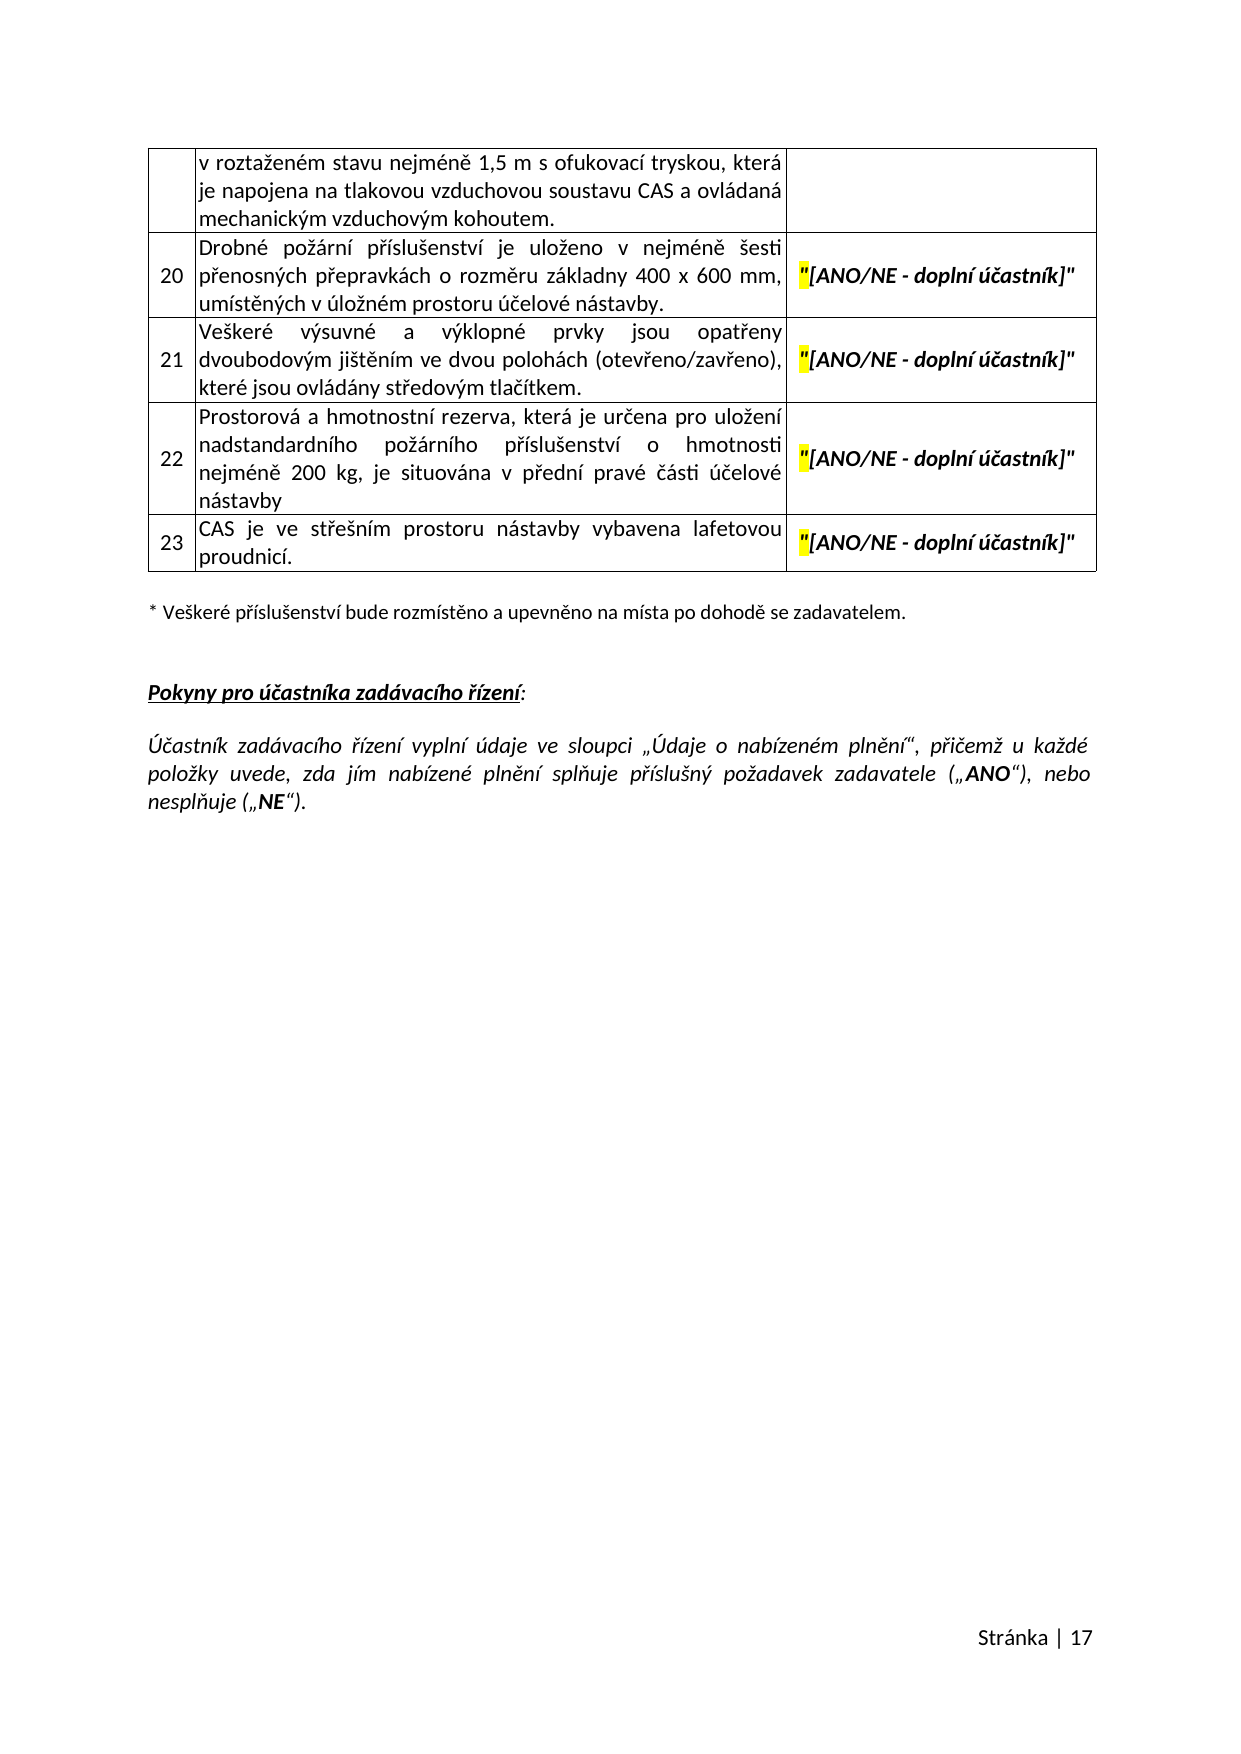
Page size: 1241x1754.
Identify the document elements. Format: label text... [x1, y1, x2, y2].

table_cell 22 [149, 403, 195, 514]
table_cell Prostorová a hmotnostní rezerva, která je určena pro uložení nadstandardního požárního příslušenství o hmotnosti nejméně 200 kg, je situována v přední pravé části účelové nástavby [196, 403, 786, 514]
table_cell CAS je ve střešním prostoru nástavby vybavena lafetovou proudnicí. [196, 515, 786, 571]
table_cell 20 [149, 233, 195, 317]
table_cell "[ANO/NE - doplní účastník]" [787, 515, 1096, 571]
table_cell Veškeré výsuvné a výklopné prvky jsou opatřeny dvoubodovým jištěním ve dvou polohách (otevřeno/zavřeno), které jsou ovládány středovým tlačítkem. [196, 318, 786, 401]
table_cell "[ANO/NE - doplní účastník]" [787, 318, 1096, 401]
text Pokyny pro účastníka zadávacího řízení: [148, 678, 1093, 706]
text * Veškeré příslušenství bude rozmístěno a upevněno na místa po dohodě se zadavatelem. [148, 599, 1093, 624]
table_cell Drobné požární příslušenství je uloženo v nejméně šesti přenosných přepravkách o rozměru základny 400 x 600 mm, umístěných v úložném prostoru účelové nástavby. [196, 233, 786, 317]
table_cell 23 [149, 515, 195, 571]
table_cell 21 [149, 318, 195, 401]
text Účastník zadávacího řízení vyplní údaje ve sloupci „Údaje o nabízeném plnění“, přičemž u každé položky uvede, zda jím nabízené plnění splňuje příslušný požadavek zadavatele („ANO“), nebo nesplňuje („NE“). [148, 731, 1093, 815]
table_cell "[ANO/NE - doplní účastník]" [787, 233, 1096, 317]
table_cell "[ANO/NE - doplní účastník]" [787, 403, 1096, 514]
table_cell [787, 149, 1096, 232]
table_cell 19 [149, 149, 195, 232]
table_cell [196, 149, 786, 232]
